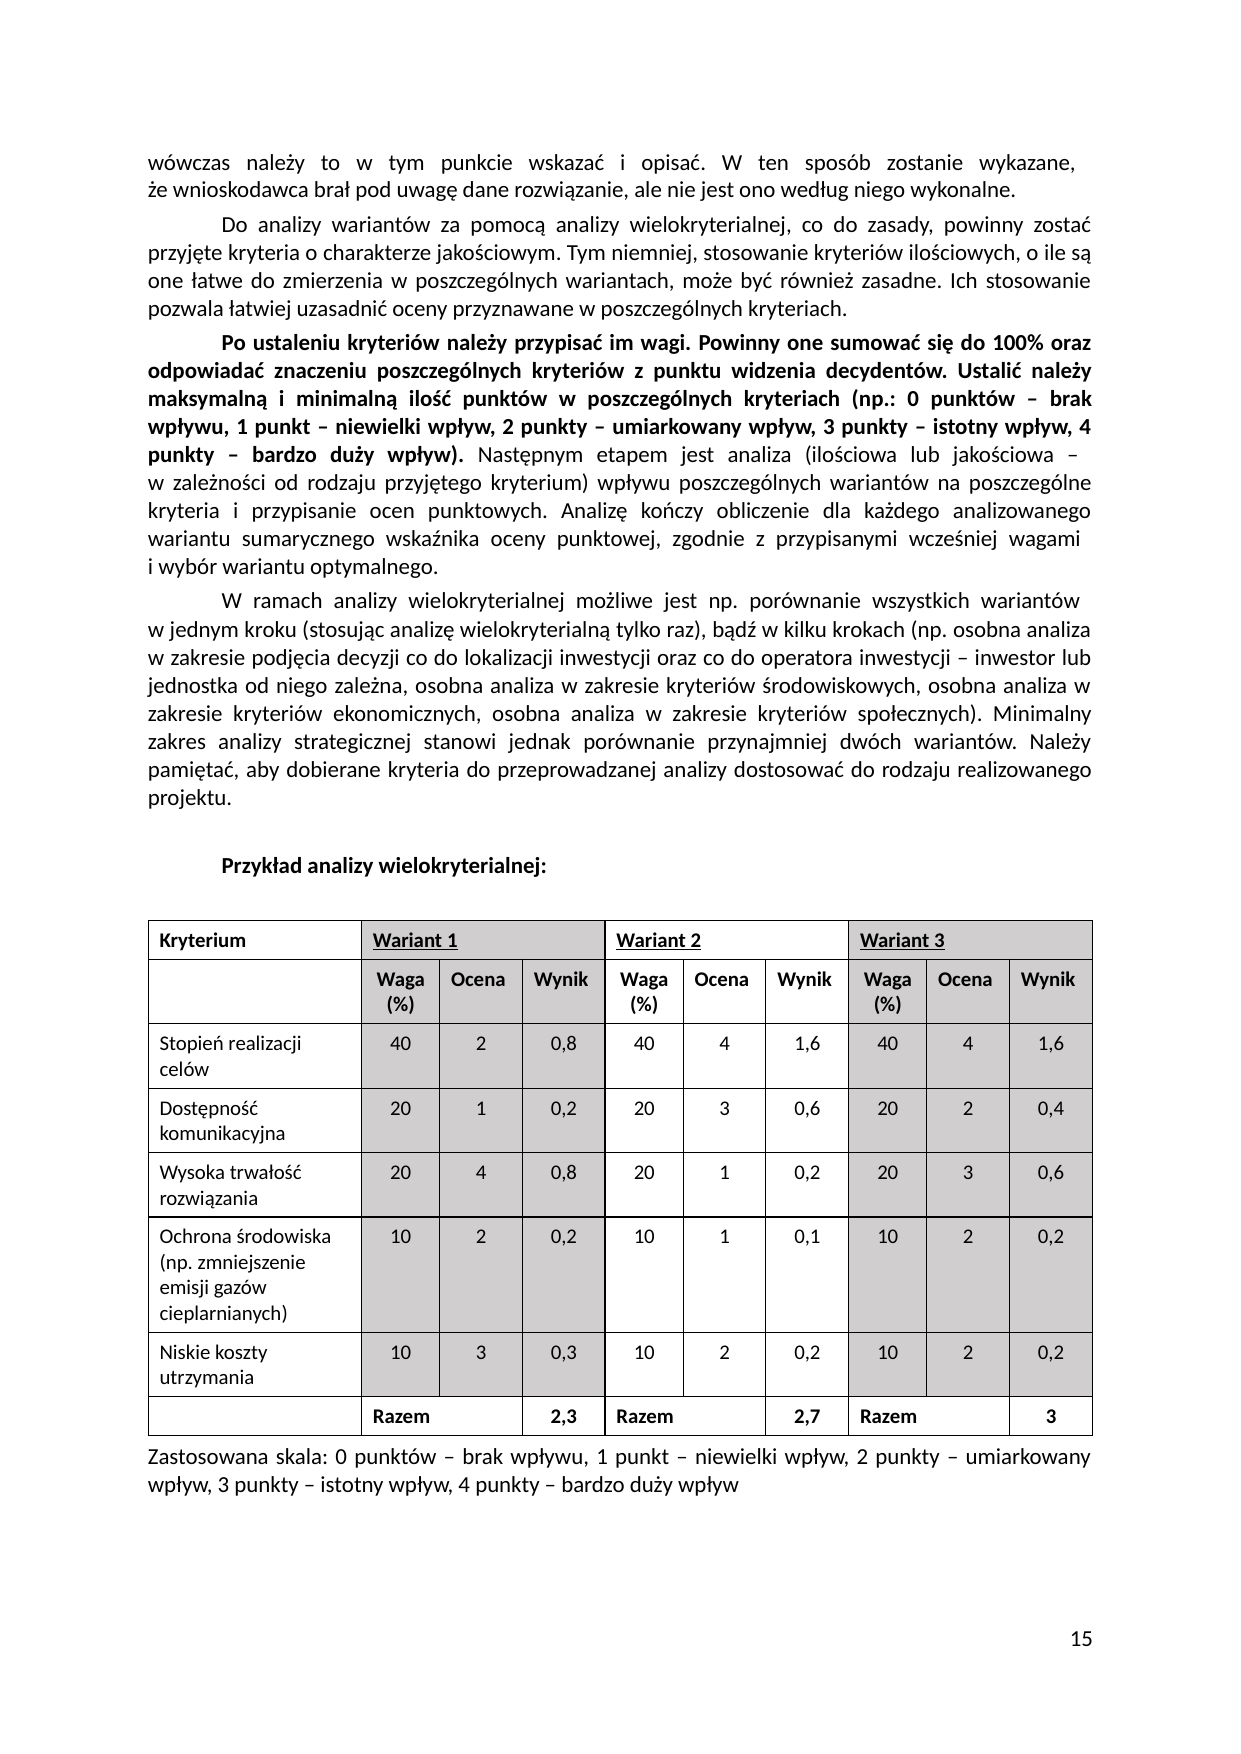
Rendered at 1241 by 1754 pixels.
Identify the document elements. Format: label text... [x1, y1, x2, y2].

table_header Wariant 2 [606, 921, 848, 959]
table_cell 10 [362, 1218, 439, 1332]
table_cell 20 [362, 1153, 439, 1216]
table_cell 20 [849, 1153, 926, 1216]
table_cell Waga (%) [606, 960, 683, 1023]
table_cell 20 [606, 1089, 683, 1152]
table_cell Wynik [1010, 960, 1092, 1023]
table_cell Waga (%) [849, 960, 926, 1023]
table_header Wariant 1 [362, 921, 604, 959]
table_cell Niskie koszty utrzymania [149, 1333, 361, 1396]
table_cell Ocena [440, 960, 522, 1023]
text Zastosowana skala: 0 punktów – brak wpływu, 1 punkt – niewielki wpływ, 2 punkty – umiarkowany wpływ, 3 punkty – istotny wpływ, 4 punkty – bardzo duży wpływ [148, 1442, 1093, 1498]
table_cell Razem [606, 1397, 765, 1435]
table_cell 1,6 [1010, 1024, 1092, 1088]
text Przykład analizy wielokryterialnej: [148, 851, 1093, 879]
table_cell [149, 1397, 361, 1435]
table_cell 3 [684, 1089, 765, 1152]
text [148, 148, 1093, 204]
table_cell Wynik [523, 960, 604, 1023]
table_cell 2 [440, 1024, 522, 1088]
table_cell 10 [362, 1333, 439, 1396]
table_cell 1,6 [766, 1024, 848, 1088]
table_cell 0,2 [766, 1153, 848, 1216]
table_cell 0,8 [523, 1024, 604, 1088]
table_cell 2 [927, 1333, 1009, 1396]
table_cell 0,6 [1010, 1153, 1092, 1216]
table_cell Ocena [684, 960, 765, 1023]
table_cell 4 [684, 1024, 765, 1088]
table_cell 1 [684, 1153, 765, 1216]
table_cell 0,2 [523, 1218, 604, 1332]
table_cell 3 [440, 1333, 522, 1396]
table_cell 1 [440, 1089, 522, 1152]
table_cell 3 [927, 1153, 1009, 1216]
table_cell 4 [440, 1153, 522, 1216]
table_cell 2 [927, 1089, 1009, 1152]
table_cell 20 [362, 1089, 439, 1152]
table_cell 0,3 [523, 1333, 604, 1396]
table_cell 4 [927, 1024, 1009, 1088]
table_cell 2,3 [523, 1397, 604, 1435]
table_cell 10 [849, 1218, 926, 1332]
table_header Kryterium [149, 921, 361, 959]
table_cell 40 [606, 1024, 683, 1088]
table_cell 0,8 [523, 1153, 604, 1216]
table_cell 20 [849, 1089, 926, 1152]
table_cell 1 [684, 1218, 765, 1332]
table_cell 0,2 [523, 1089, 604, 1152]
table_cell Waga (%) [362, 960, 439, 1023]
table_cell 2 [927, 1218, 1009, 1332]
table_cell 10 [606, 1333, 683, 1396]
text W ramach analizy wielokryterialnej możliwe jest np. porównanie wszystkich wariantów w jednym kroku (stosując analizę wielokryterialną tylko raz), bądź w kilku krokach (np. osobna analiza w zakresie podjęcia decyzji co do lokalizacji inwestycji oraz co do operatora inwestycji – inwestor lub jednostka od niego zależna, osobna analiza w zakresie kryteriów środowiskowych, osobna analiza w zakresie kryteriów ekonomicznych, osobna analiza w zakresie kryteriów społecznych). Minimalny zakres analizy strategicznej stanowi jednak porównanie przynajmniej dwóch wariantów. Należy pamiętać, aby dobierane kryteria do przeprowadzanej analizy dostosować do rodzaju realizowanego projektu. [148, 587, 1093, 811]
table_cell 2 [440, 1218, 522, 1332]
table_cell 0,1 [766, 1218, 848, 1332]
table_cell Dostępność komunikacyjna [149, 1089, 361, 1152]
table_cell 10 [849, 1333, 926, 1396]
table_cell 0,6 [766, 1089, 848, 1152]
table_cell 40 [362, 1024, 439, 1088]
table_cell 0,2 [1010, 1333, 1092, 1396]
table_cell [149, 960, 361, 1023]
table_cell Razem [362, 1397, 522, 1435]
text Po ustaleniu kryteriów należy przypisać im wagi. Powinny one sumować się do 100% oraz odpowiadać znaczeniu poszczególnych kryteriów z punktu widzenia decydentów. Ustalić należy maksymalną i minimalną ilość punktów w poszczególnych kryteriach (np.: 0 punktów – brak wpływu, 1 punkt – niewielki wpływ, 2 punkty – umiarkowany wpływ, 3 punkty – istotny wpływ, 4 punkty – bardzo duży wpływ). Następnym etapem jest analiza (ilościowa lub jakościowa – w zależności od rodzaju przyjętego kryterium) wpływu poszczególnych wariantów na poszczególne kryteria i przypisanie ocen punktowych. Analizę kończy obliczenie dla każdego analizowanego wariantu sumarycznego wskaźnika oceny punktowej, zgodnie z przypisanymi wcześniej wagami i wybór wariantu optymalnego. [148, 328, 1093, 580]
table_cell 0,2 [766, 1333, 848, 1396]
table_header Wariant 3 [849, 921, 1092, 959]
table_cell 0,2 [1010, 1218, 1092, 1332]
table_cell Wysoka trwałość rozwiązania [149, 1153, 361, 1216]
table_cell Wynik [766, 960, 848, 1023]
table_cell 3 [1010, 1397, 1092, 1435]
table_cell 20 [606, 1153, 683, 1216]
text Do analizy wariantów za pomocą analizy wielokryterialnej, co do zasady, powinny zostać przyjęte kryteria o charakterze jakościowym. Tym niemniej, stosowanie kryteriów ilościowych, o ile są one łatwe do zmierzenia w poszczególnych wariantach, może być również zasadne. Ich stosowanie pozwala łatwiej uzasadnić oceny przyznawane w poszczególnych kryteriach. [148, 210, 1093, 322]
table_cell Razem [849, 1397, 1009, 1435]
table_cell Ocena [927, 960, 1009, 1023]
table_cell 10 [606, 1218, 683, 1332]
table_cell Ochrona środowiska (np. zmniejszenie emisji gazów cieplarnianych) [149, 1218, 361, 1332]
table_cell 0,4 [1010, 1089, 1092, 1152]
table_cell 40 [849, 1024, 926, 1088]
table_cell 2,7 [766, 1397, 848, 1435]
table_cell 2 [684, 1333, 765, 1396]
table_cell Stopień realizacji celów [149, 1024, 361, 1088]
